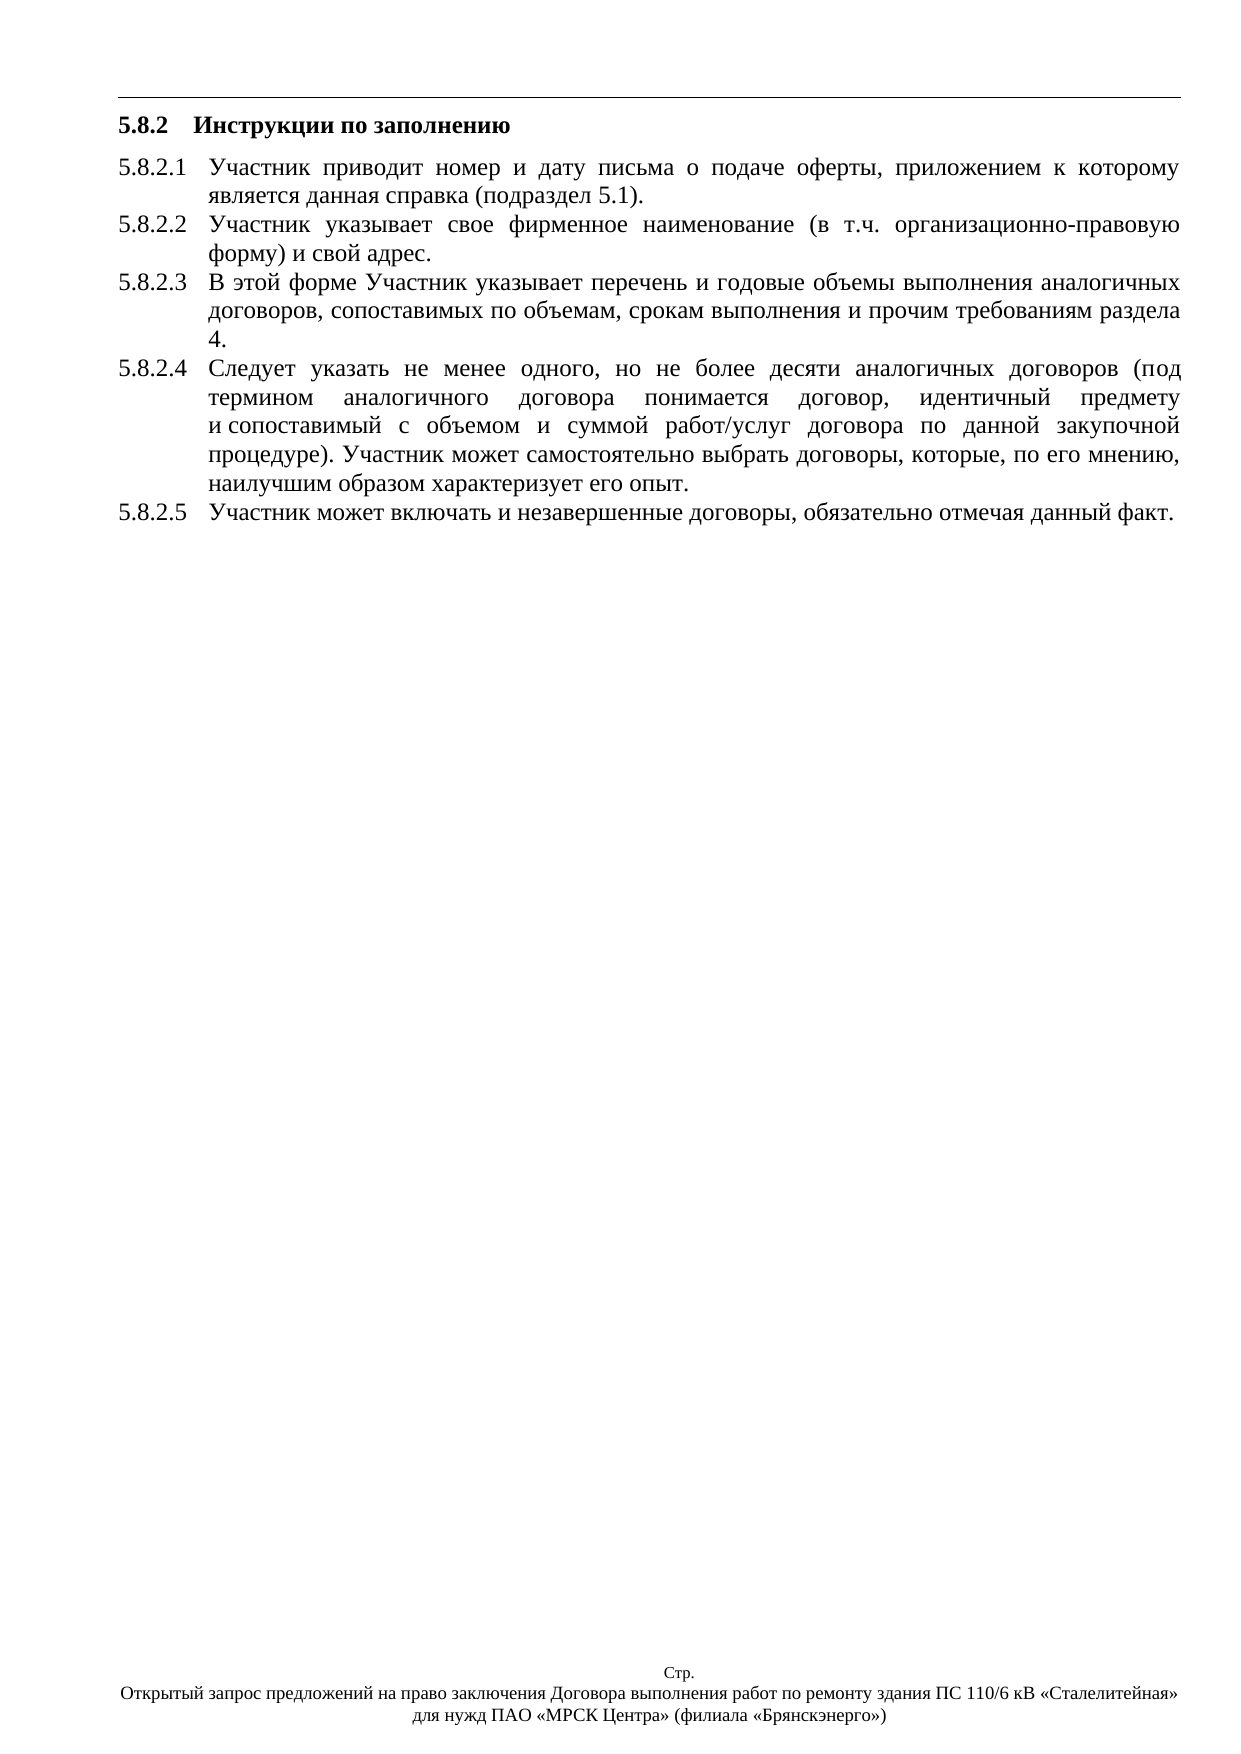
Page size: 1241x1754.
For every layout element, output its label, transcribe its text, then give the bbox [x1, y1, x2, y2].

subtitle Инструкции по заполнению [118, 111, 1181, 139]
list В этой форме Участник указывает перечень и годовые объемы выполнения аналогичных договоров, сопоставимых по объемам, срокам выполнения и прочим требованиям раздела 4. [118, 267, 1181, 353]
list Участник может включать и незавершенные договоры, обязательно отмечая данный факт. [118, 497, 1181, 526]
list Следует указать не менее одного, но не более десяти аналогичных договоров (под термином аналогичного договора понимается договор, идентичный предмету и сопоставимый с объемом и суммой работ/услуг договора по данной закупочной процедуре). Участник может самостоятельно выбрать договоры, которые, по его мнению, наилучшим образом характеризует его опыт. [118, 353, 1181, 497]
list Участник приводит номер и дату письма о подаче оферты, приложением к которому является данная справка (подраздел 5.1). [118, 152, 1181, 209]
list Участник указывает свое фирменное наименование (в т.ч. организационно-правовую форму) и свой адрес. [118, 209, 1181, 267]
